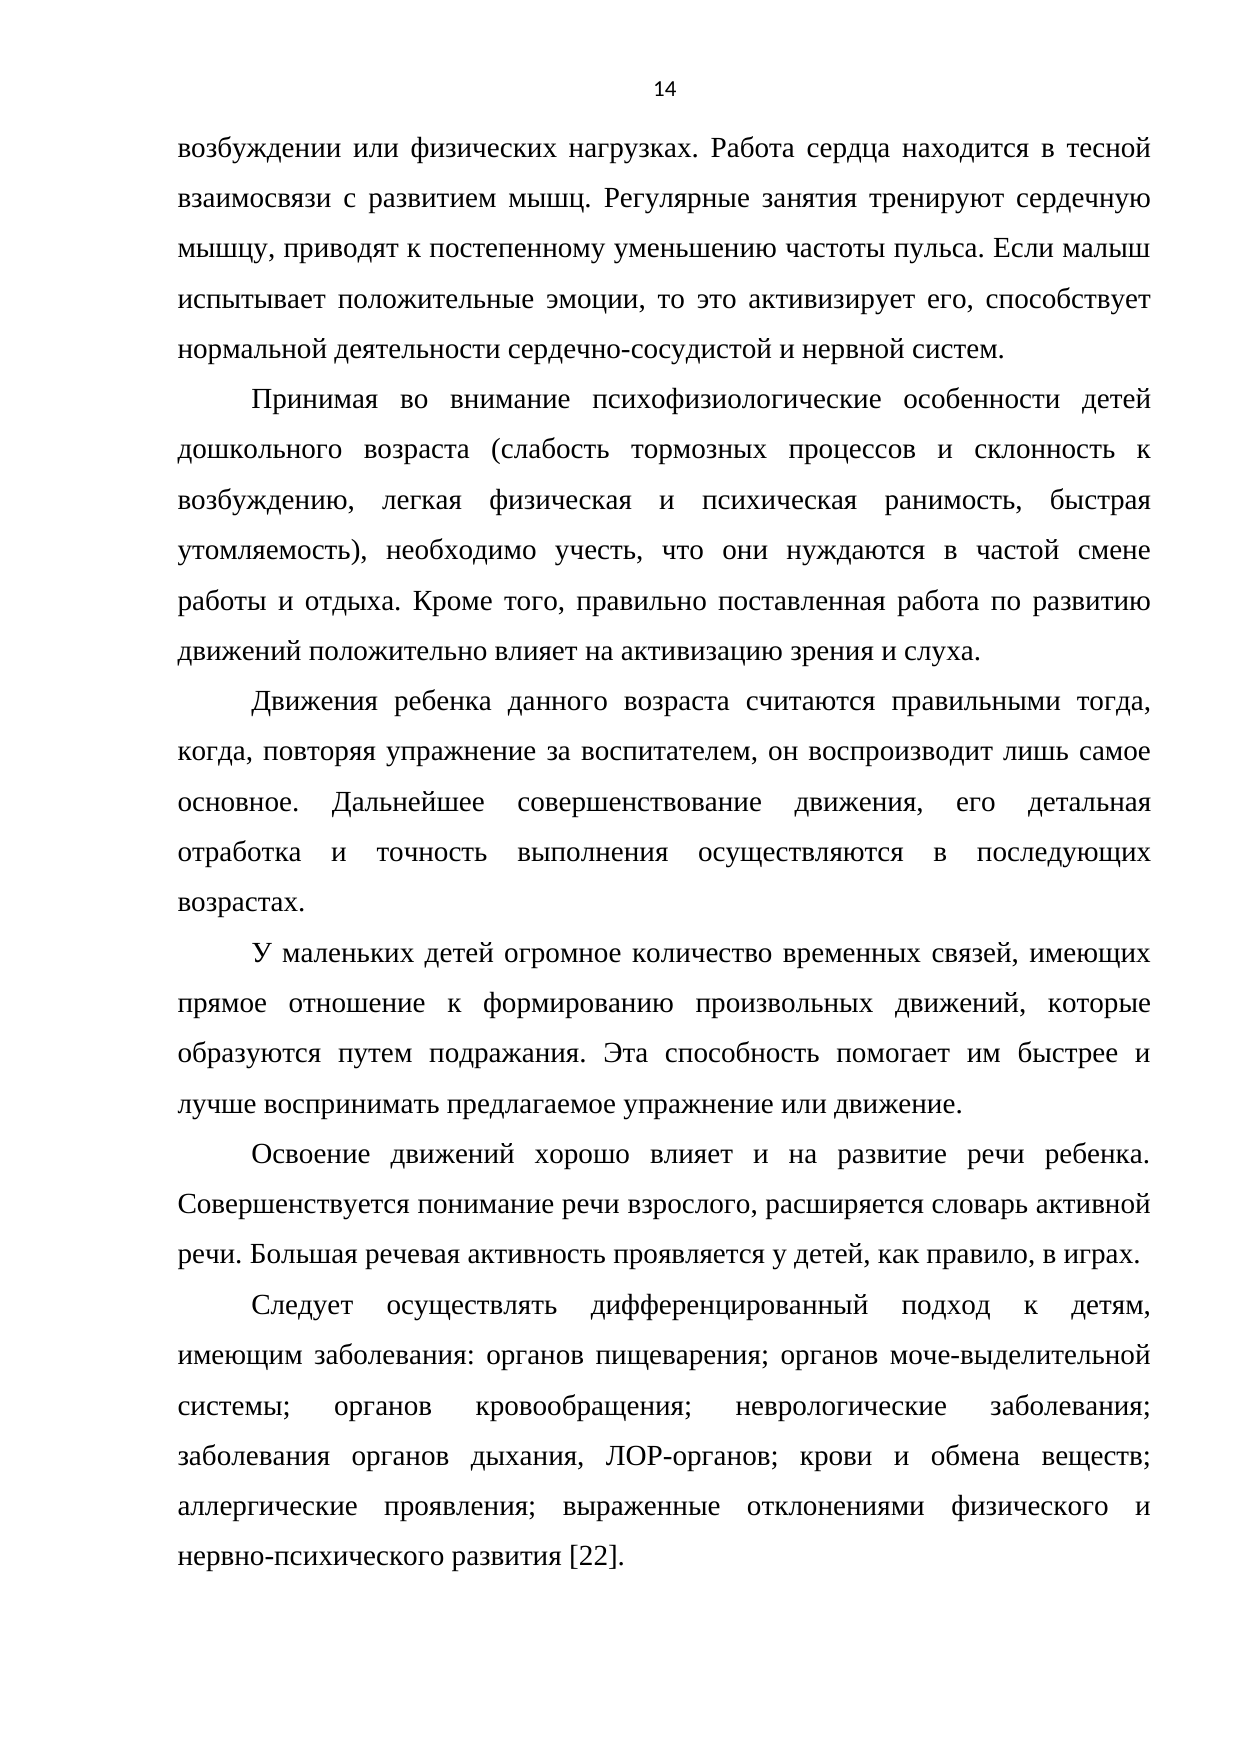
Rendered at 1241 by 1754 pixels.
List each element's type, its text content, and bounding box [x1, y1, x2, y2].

text У маленьких детей огромное количество временных связей, имеющих прямое отношение к формированию произвольных движений, которые образуются путем подражания. Эта способность помогает им быстрее и лучше воспринимать предлагаемое упражнение или движение. [177, 935, 1152, 1119]
text Принимая во внимание психофизиологические особенности детей дошкольного возраста (слабость тормозных процессов и склонность к возбуждению, легкая физическая и психическая ранимость, быстрая утомляемость), необходимо учесть, что они нуждаются в частой смене работы и отдыха. Кроме того, правильно поставленная работа по развитию движений положительно влияет на активизацию зрения и слуха. [177, 381, 1152, 666]
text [177, 130, 1152, 364]
text Следует осуществлять дифференцированный подход к детям, имеющим заболевания: органов пищеварения; органов моче-выделительной системы; органов кровообращения; неврологические заболевания; заболевания органов дыхания, ЛОР-органов; крови и обмена веществ; аллергические проявления; выраженные отклонениями физического и нервно-психического развития [22]. [177, 1287, 1152, 1572]
text Движения ребенка данного возраста считаются правильными тогда, когда, повторяя упражнение за воспитателем, он воспроизводит лишь самое основное. Дальнейшее совершенствование движения, его детальная отработка и точность выполнения осуществляются в последующих возрастах. [177, 683, 1152, 918]
text Освоение движений хорошо влияет и на развитие речи ребенка. Совершенствуется понимание речи взрослого, расширяется словарь активной речи. Большая речевая активность проявляется у детей, как правило, в играх. [177, 1136, 1152, 1270]
